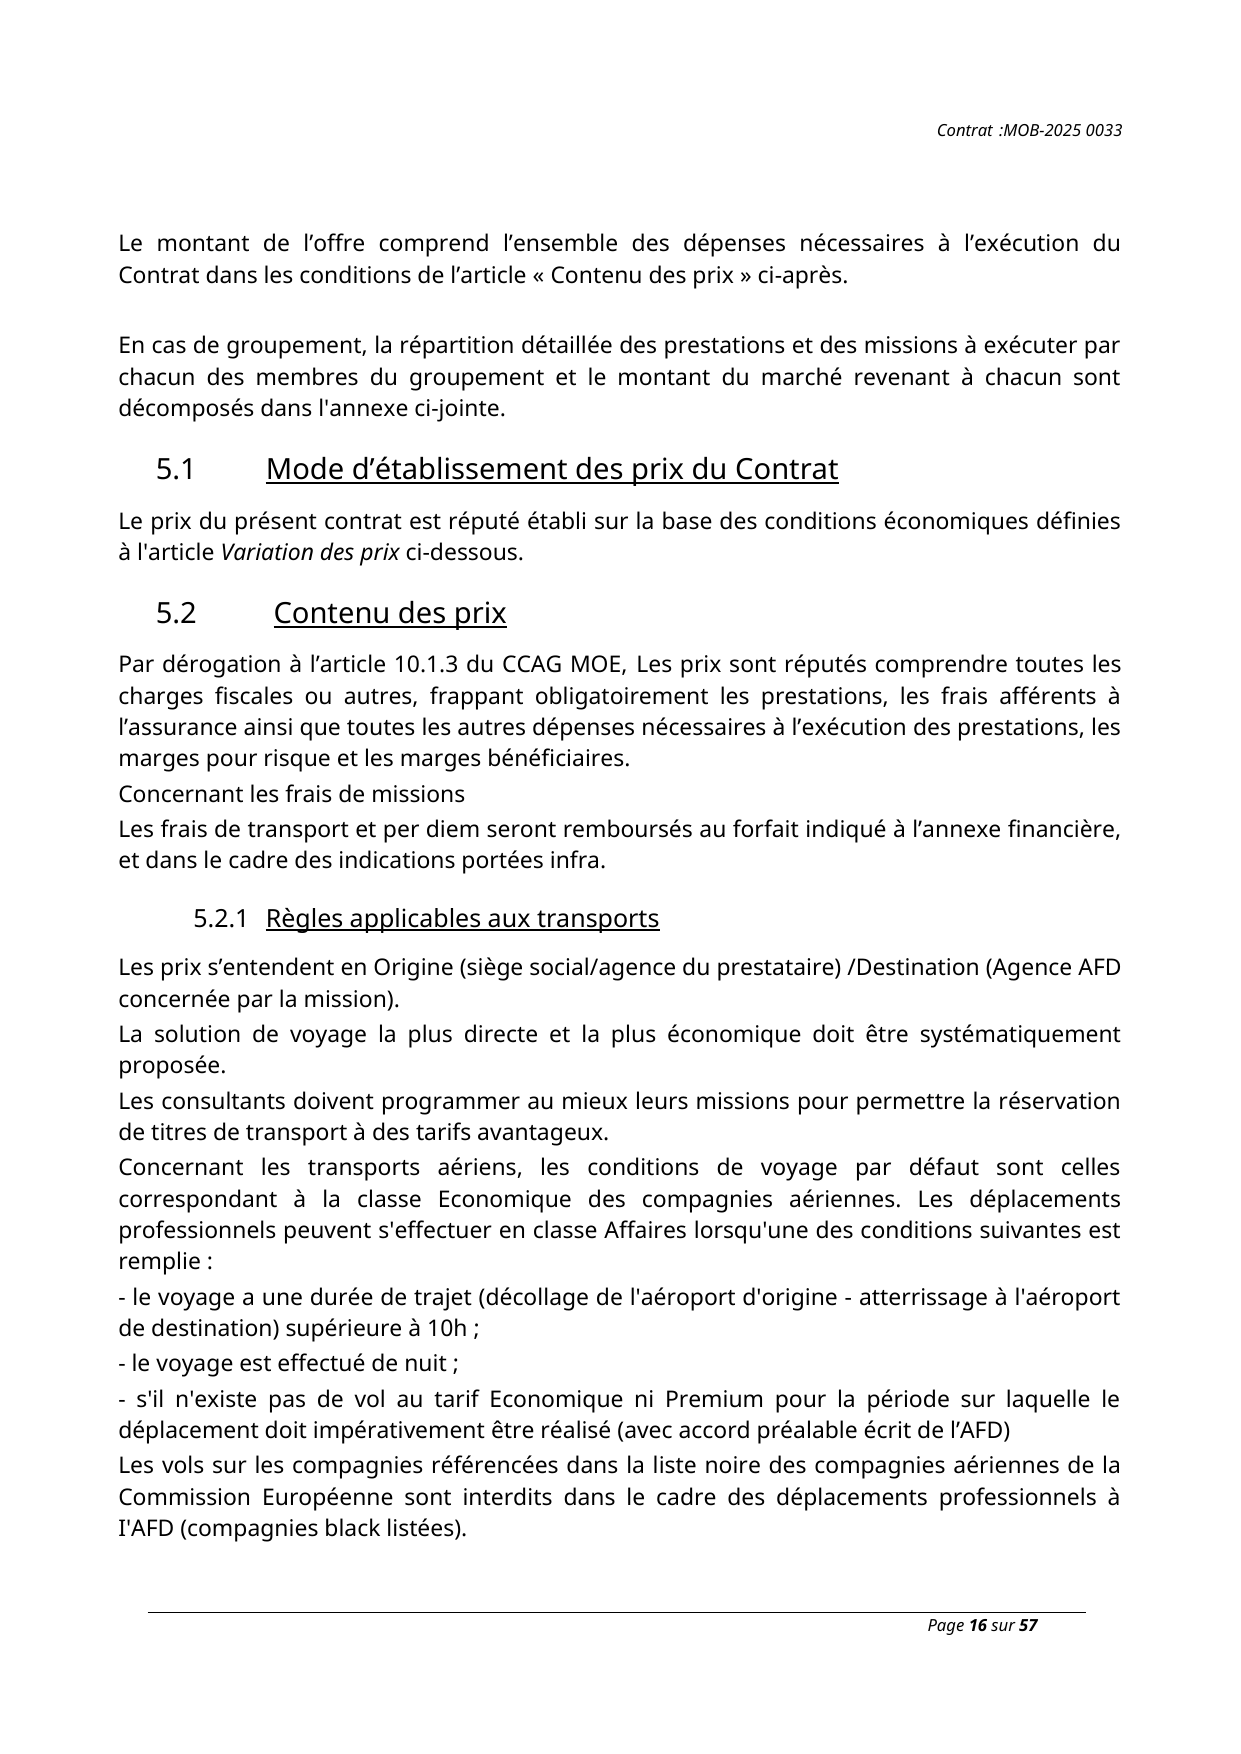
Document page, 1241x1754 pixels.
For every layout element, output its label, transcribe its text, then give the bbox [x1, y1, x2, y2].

text Les prix s’entendent en Origine (siège social/agence du prestataire) /Destination (Agence AFD concernée par la mission). [118, 951, 1122, 1014]
text Le prix du présent contrat est réputé établi sur la base des conditions économiques définies à l'article Variation des prix ci-dessous. [118, 504, 1122, 567]
text La solution de voyage la plus directe et la plus économique doit être systématiquement proposée. [118, 1018, 1122, 1080]
text Contenu des prix [156, 592, 1122, 632]
text Les frais de transport et per diem seront remboursés au forfait indiqué à l’annexe financière, et dans le cadre des indications portées infra. [118, 813, 1122, 876]
text En cas de groupement, la répartition détaillée des prestations et des missions à exécuter par chacun des membres du groupement et le montant du marché revenant à chacun sont décomposés dans l'annexe ci-jointe. [118, 329, 1122, 423]
text Les consultants doivent programmer au mieux leurs missions pour permettre la réservation de titres de transport à des tarifs avantageux. [118, 1084, 1122, 1147]
text Concernant les frais de missions [118, 778, 1122, 809]
text Le montant de l’offre comprend l’ensemble des dépenses nécessaires à l’exécution du Contrat dans les conditions de l’article « Contenu des prix » ci-après. [118, 227, 1122, 290]
text Par dérogation à l’article 10.1.3 du CCAG MOE, Les prix sont réputés comprendre toutes les charges fiscales ou autres, frappant obligatoirement les prestations, les frais afférents à l’assurance ainsi que toutes les autres dépenses nécessaires à l’exécution des prestations, les marges pour risque et les marges bénéficiaires. [118, 648, 1122, 773]
text Règles applicables aux transports [193, 901, 1122, 934]
text Les vols sur les compagnies référencées dans la liste noire des compagnies aériennes de la Commission Européenne sont interdits dans le cadre des déplacements professionnels à I'AFD (compagnies black listées). [118, 1449, 1122, 1543]
text Mode d’établissement des prix du Contrat [156, 448, 1122, 488]
text Concernant les transports aériens, les conditions de voyage par défaut sont celles correspondant à la classe Economique des compagnies aériennes. Les déplacements professionnels peuvent s'effectuer en classe Affaires lorsqu'une des conditions suivantes est remplie : [118, 1151, 1122, 1276]
text - le voyage a une durée de trajet (décollage de l'aéroport d'origine - atterrissage à l'aéroport de destination) supérieure à 10h ; [118, 1280, 1122, 1343]
text - s'il n'existe pas de vol au tarif Economique ni Premium pour la période sur laquelle le déplacement doit impérativement être réalisé (avec accord préalable écrit de l’AFD) [118, 1382, 1122, 1445]
text - le voyage est effectué de nuit ; [118, 1347, 1122, 1378]
